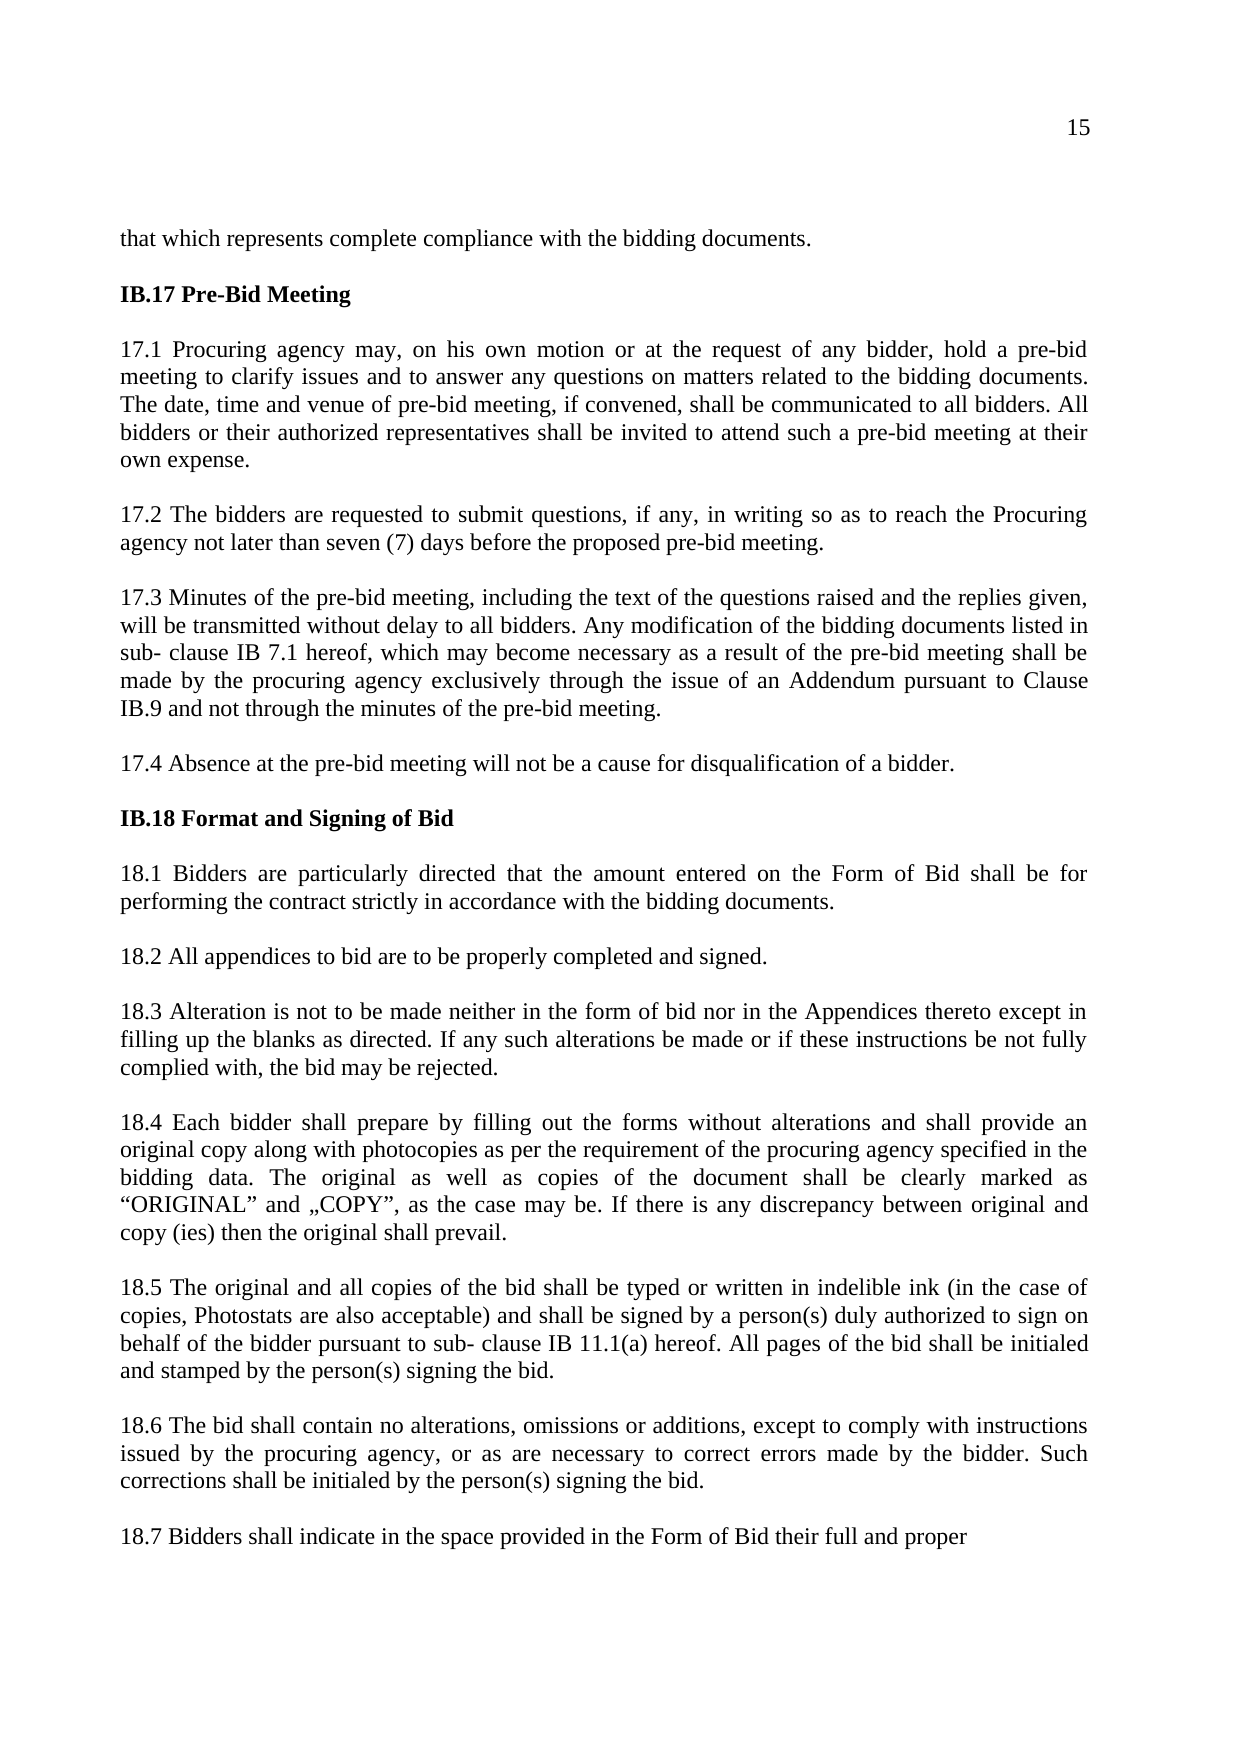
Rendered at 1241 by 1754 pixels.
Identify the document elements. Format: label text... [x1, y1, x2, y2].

text 18.5 The original and all copies of the bid shall be typed or written in indelible ink (in the case of copies, Photostats are also acceptable) and shall be signed by a person(s) duly authorized to sign on behalf of the bidder pursuant to sub- clause IB 11.1(a) hereof. All pages of the bid shall be initialed and stamped by the person(s) signing the bid. [120, 1273, 1090, 1384]
text 18.4 Each bidder shall prepare by filling out the forms without alterations and shall provide an original copy along with photocopies as per the requirement of the procuring agency specified in the bidding data. The original as well as copies of the document shall be clearly marked as “ORIGINAL” and „COPY”, as the case may be. If there is any discrepancy between original and copy (ies) then the original shall prevail. [120, 1108, 1090, 1246]
text 18.7 Bidders shall indicate in the space provided in the Form of Bid their full and proper [120, 1522, 1090, 1549]
text 18.6 The bid shall contain no alterations, omissions or additions, except to comply with instructions issued by the procuring agency, or as are necessary to correct errors made by the bidder. Such corrections shall be initialed by the person(s) signing the bid. [120, 1411, 1090, 1494]
text IB.17 Pre-Bid Meeting [120, 279, 1090, 307]
text 18.2 All appendices to bid are to be properly completed and signed. [120, 942, 1090, 970]
text IB.18 Format and Signing of Bid [120, 804, 1090, 832]
text 17.4 Absence at the pre-bid meeting will not be a cause for disqualification of a bidder. [120, 749, 1090, 776]
text 17.2 The bidders are requested to submit questions, if any, in writing so as to reach the Procuring agency not later than seven (7) days before the proposed pre-bid meeting. [120, 500, 1090, 556]
text 18.1 Bidders are particularly directed that the amount entered on the Form of Bid shall be for performing the contract strictly in accordance with the bidding documents. [120, 859, 1090, 914]
text that which represents complete compliance with the bidding documents. [120, 224, 1090, 252]
text 18.3 Alteration is not to be made neither in the form of bid nor in the Appendices thereto except in filling up the blanks as directed. If any such alterations be made or if these instructions be not fully complied with, the bid may be rejected. [120, 997, 1090, 1080]
text 17.3 Minutes of the pre-bid meeting, including the text of the questions raised and the replies given, will be transmitted without delay to all bidders. Any modification of the bidding documents listed in sub- clause IB 7.1 hereof, which may become necessary as a result of the pre-bid meeting shall be made by the procuring agency exclusively through the issue of an Addendum pursuant to Clause IB.9 and not through the minutes of the pre-bid meeting. [120, 583, 1090, 721]
text 15 [120, 112, 1090, 140]
text 17.1 Procuring agency may, on his own motion or at the request of any bidder, hold a pre-bid meeting to clarify issues and to answer any questions on matters related to the bidding documents. The date, time and venue of pre-bid meeting, if convened, shall be communicated to all bidders. All bidders or their authorized representatives shall be invited to attend such a pre-bid meeting at their own expense. [120, 335, 1090, 473]
